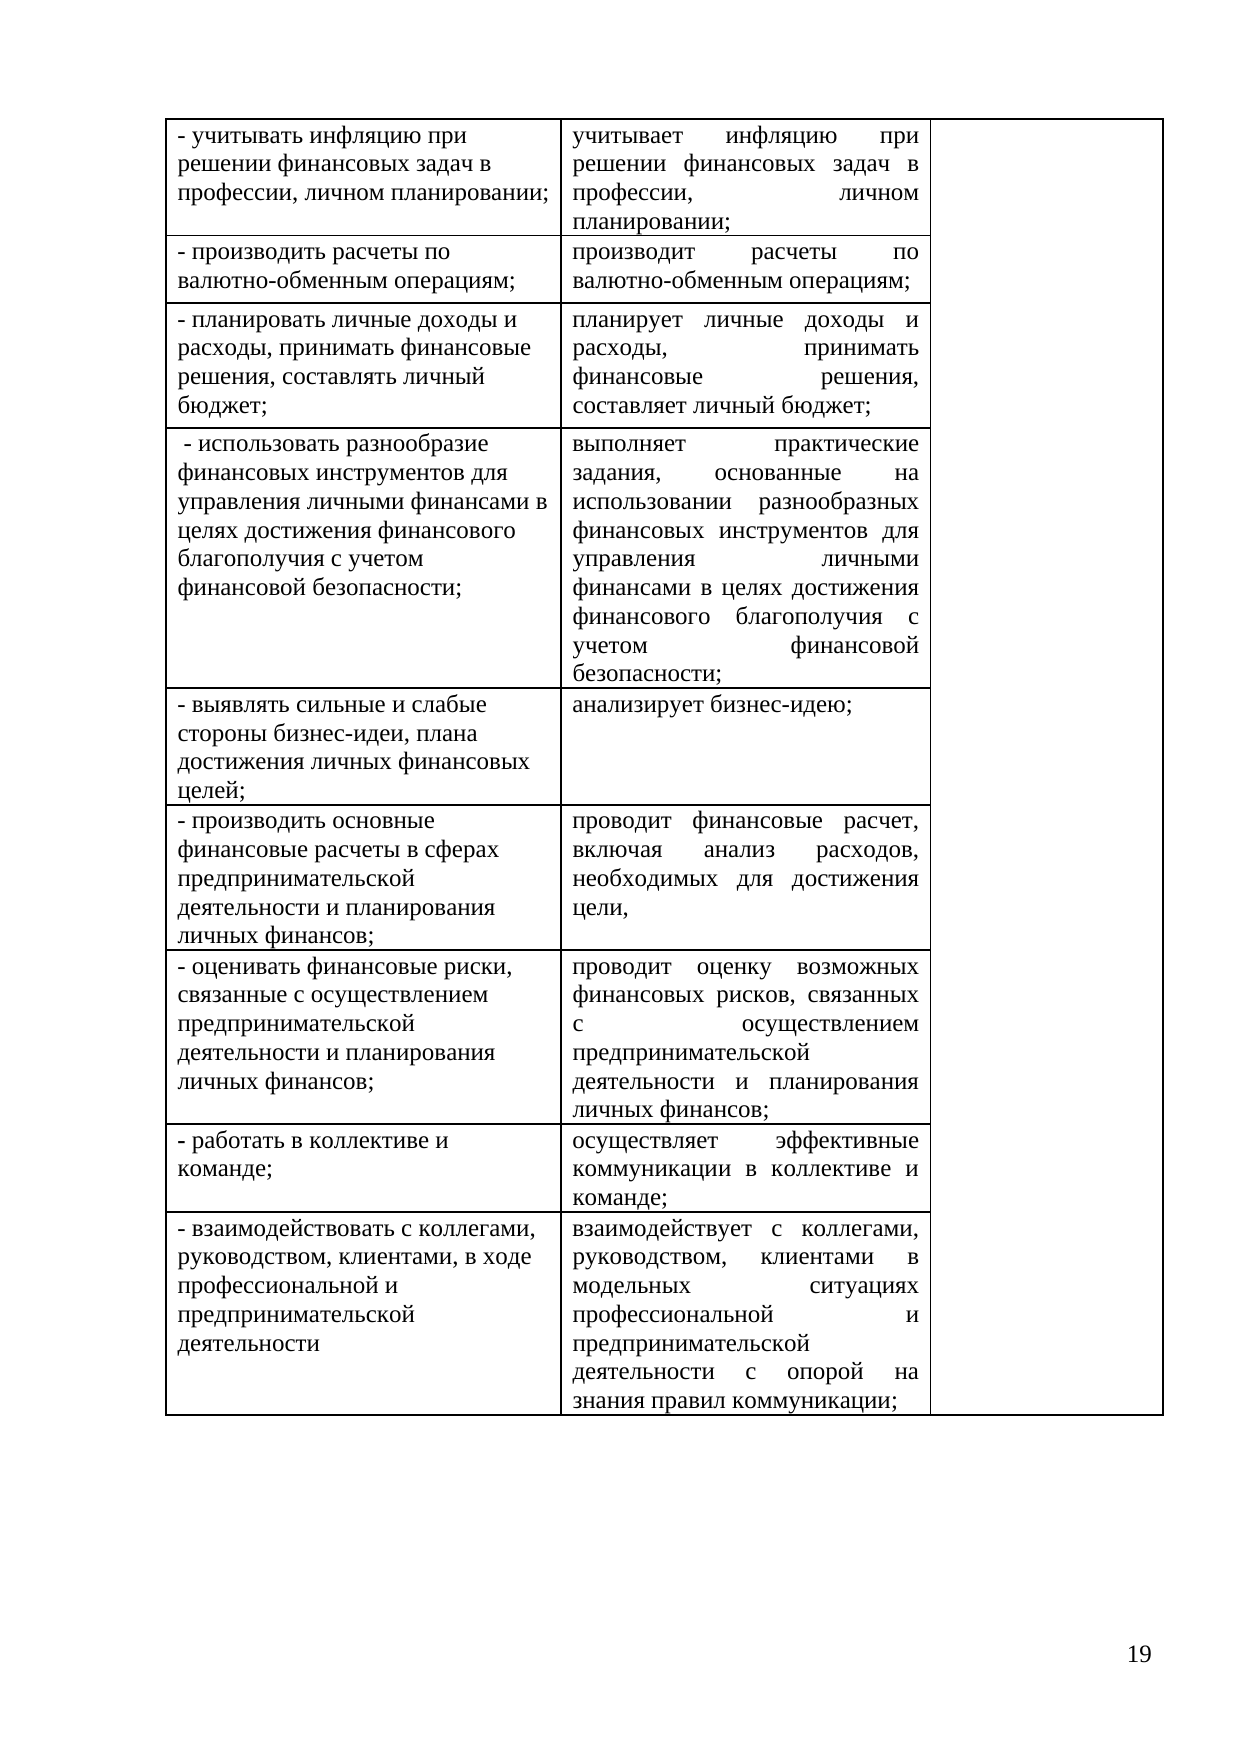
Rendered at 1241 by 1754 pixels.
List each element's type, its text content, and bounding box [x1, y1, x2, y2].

table_cell - выявлять сильные и слабые стороны бизнес-идеи, плана достижения личных финансовых целей; [167, 689, 560, 804]
table_cell осуществляет эффективные коммуникации в коллективе и команде; [562, 1125, 930, 1211]
table_cell - оценивать финансовые риски, связанные с осуществлением предпринимательской деятельности и планирования личных финансов; [167, 951, 560, 1123]
table_cell производит расчеты по валютно-обменным операциям; [562, 236, 930, 302]
table_cell взаимодействует с коллегами, руководством, клиентами в модельных ситуациях профессиональной и предпринимательской деятельности с опорой на знания правил коммуникации; [562, 1213, 930, 1414]
table_cell - производить основные финансовые расчеты в сферах предпринимательской деятельности и планирования личных финансов; [167, 806, 560, 949]
table_cell анализирует бизнес-идею; [562, 689, 930, 804]
table_cell - производить расчеты по валютно-обменным операциям; [167, 236, 560, 302]
table_cell проводит оценку возможных финансовых рисков, связанных с осуществлением предпринимательской деятельности и планирования личных финансов; [562, 951, 930, 1123]
table_cell - работать в коллективе и команде; [167, 1125, 560, 1211]
table_cell - учитывать инфляцию при решении финансовых задач в профессии, личном планировании; [167, 120, 560, 235]
table_cell выполняет практические задания, основанные на использовании разнообразных финансовых инструментов для управления личными финансами в целях достижения финансового благополучия с учетом финансовой безопасности; [562, 429, 930, 687]
table_cell учитывает инфляцию при решении финансовых задач в профессии, личном планировании; [562, 120, 930, 235]
table_cell - использовать разнообразие финансовых инструментов для управления личными финансами в целях достижения финансового благополучия с учетом финансовой безопасности; [167, 429, 560, 687]
table_cell - планировать личные доходы и расходы, принимать финансовые решения, составлять личный бюджет; [167, 304, 560, 427]
table_cell - взаимодействовать с коллегами, руководством, клиентами, в ходе профессиональной и предпринимательской деятельности [167, 1213, 560, 1414]
table_cell проводит финансовые расчет, включая анализ расходов, необходимых для достижения цели, [562, 806, 930, 949]
table_cell планирует личные доходы и расходы, принимать финансовые решения, составляет личный бюджет; [562, 304, 930, 427]
